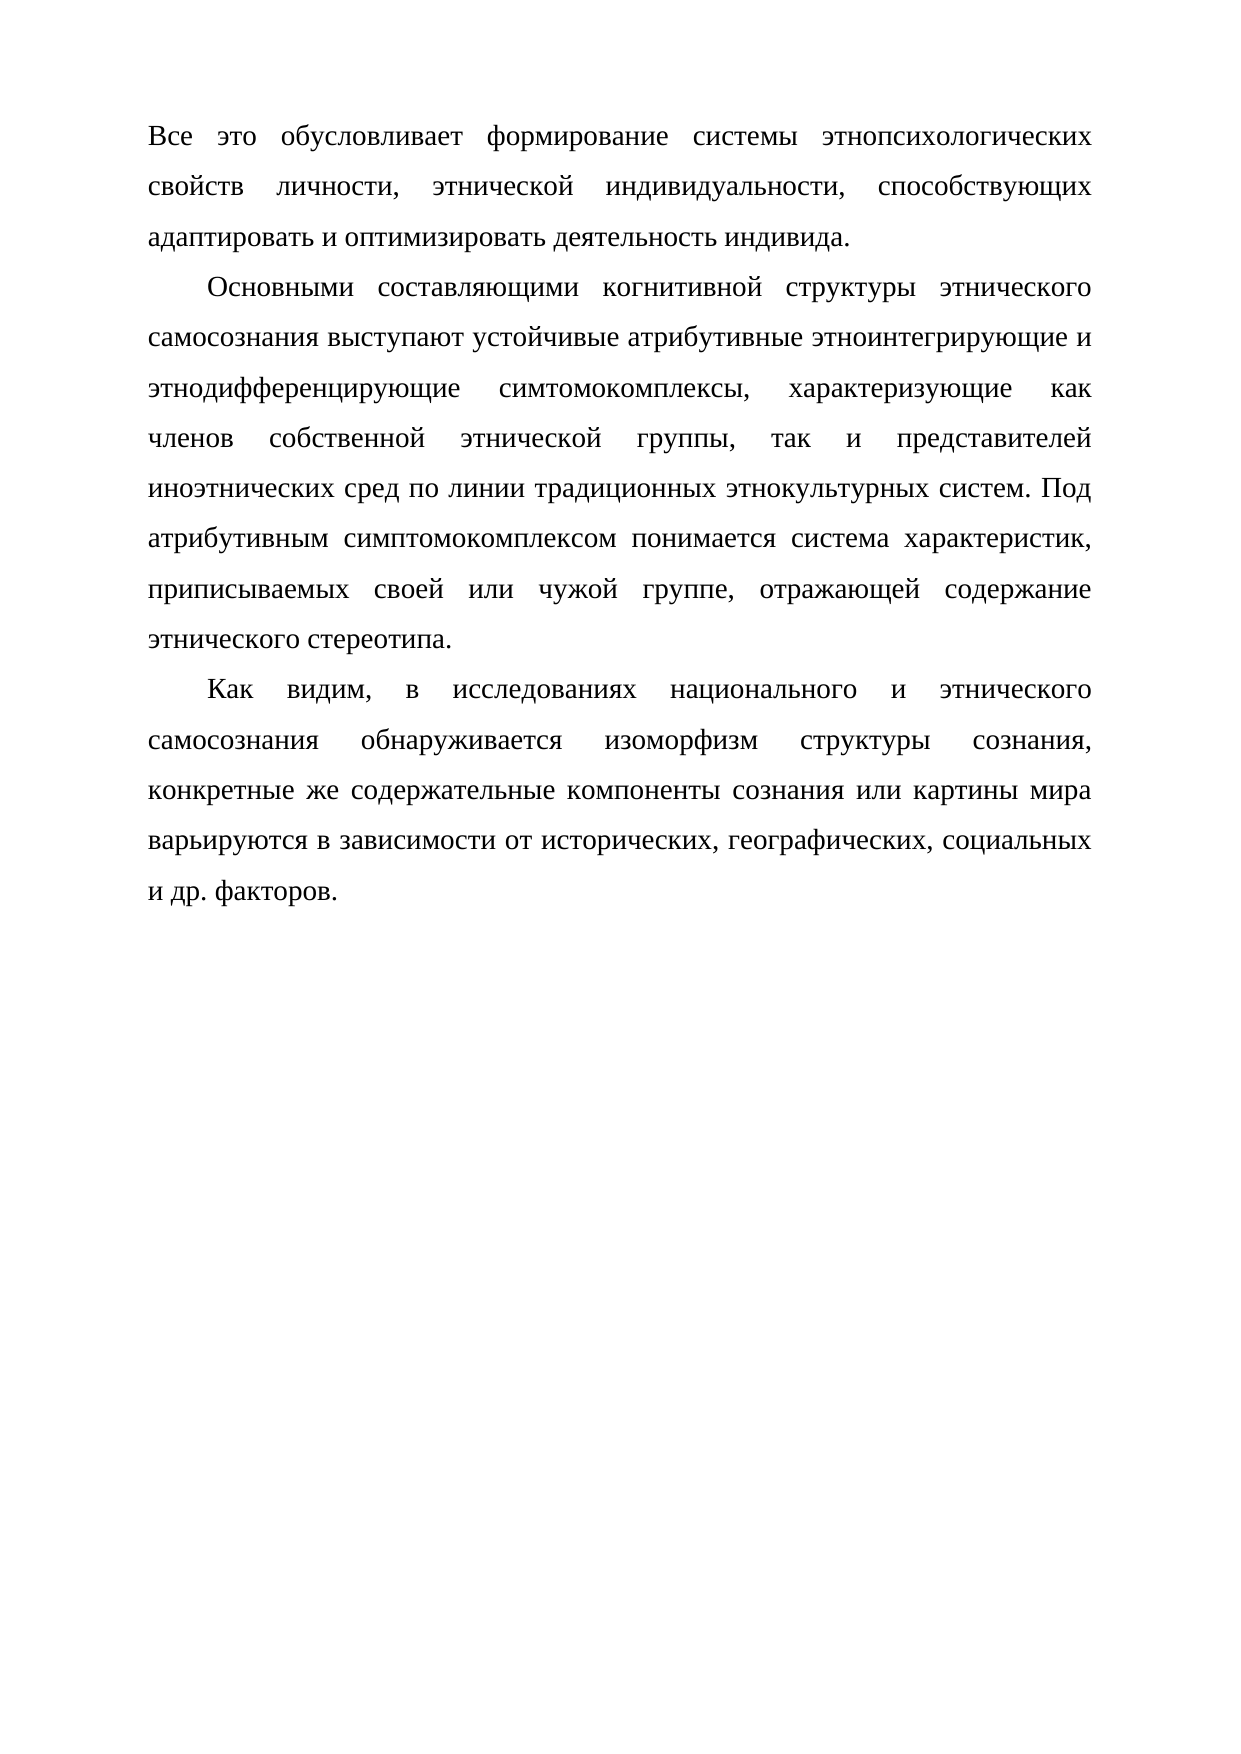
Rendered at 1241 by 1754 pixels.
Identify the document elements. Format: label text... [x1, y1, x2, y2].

text Как видим, в исследованиях национального и этнического самосознания обнаруживается изоморфизм структуры сознания, конкретные же содержательные компоненты сознания или картины мира варьируются в зависимости от исторических, географических, социальных и др. факторов. [148, 672, 1092, 906]
text Все это обусловливает формирование системы этнопсихологических свойств личности, этнической индивидуальности, способствующих адаптировать и оптимизировать деятельность индивида. [148, 118, 1092, 252]
text Основными составляющими когнитивной структуры этнического самосознания выступают устойчивые атрибутивные этноинтегрирующие и этнодифференцирующие симтомокомплексы, характеризующие как членов собственной этнической группы, так и представителей иноэтнических сред по линии традиционных этнокультурных систем. Под атрибутивным симптомокомплексом понимается система характеристик, приписываемых своей или чужой группе, отражающей содержание этнического стереотипа. [148, 269, 1092, 655]
